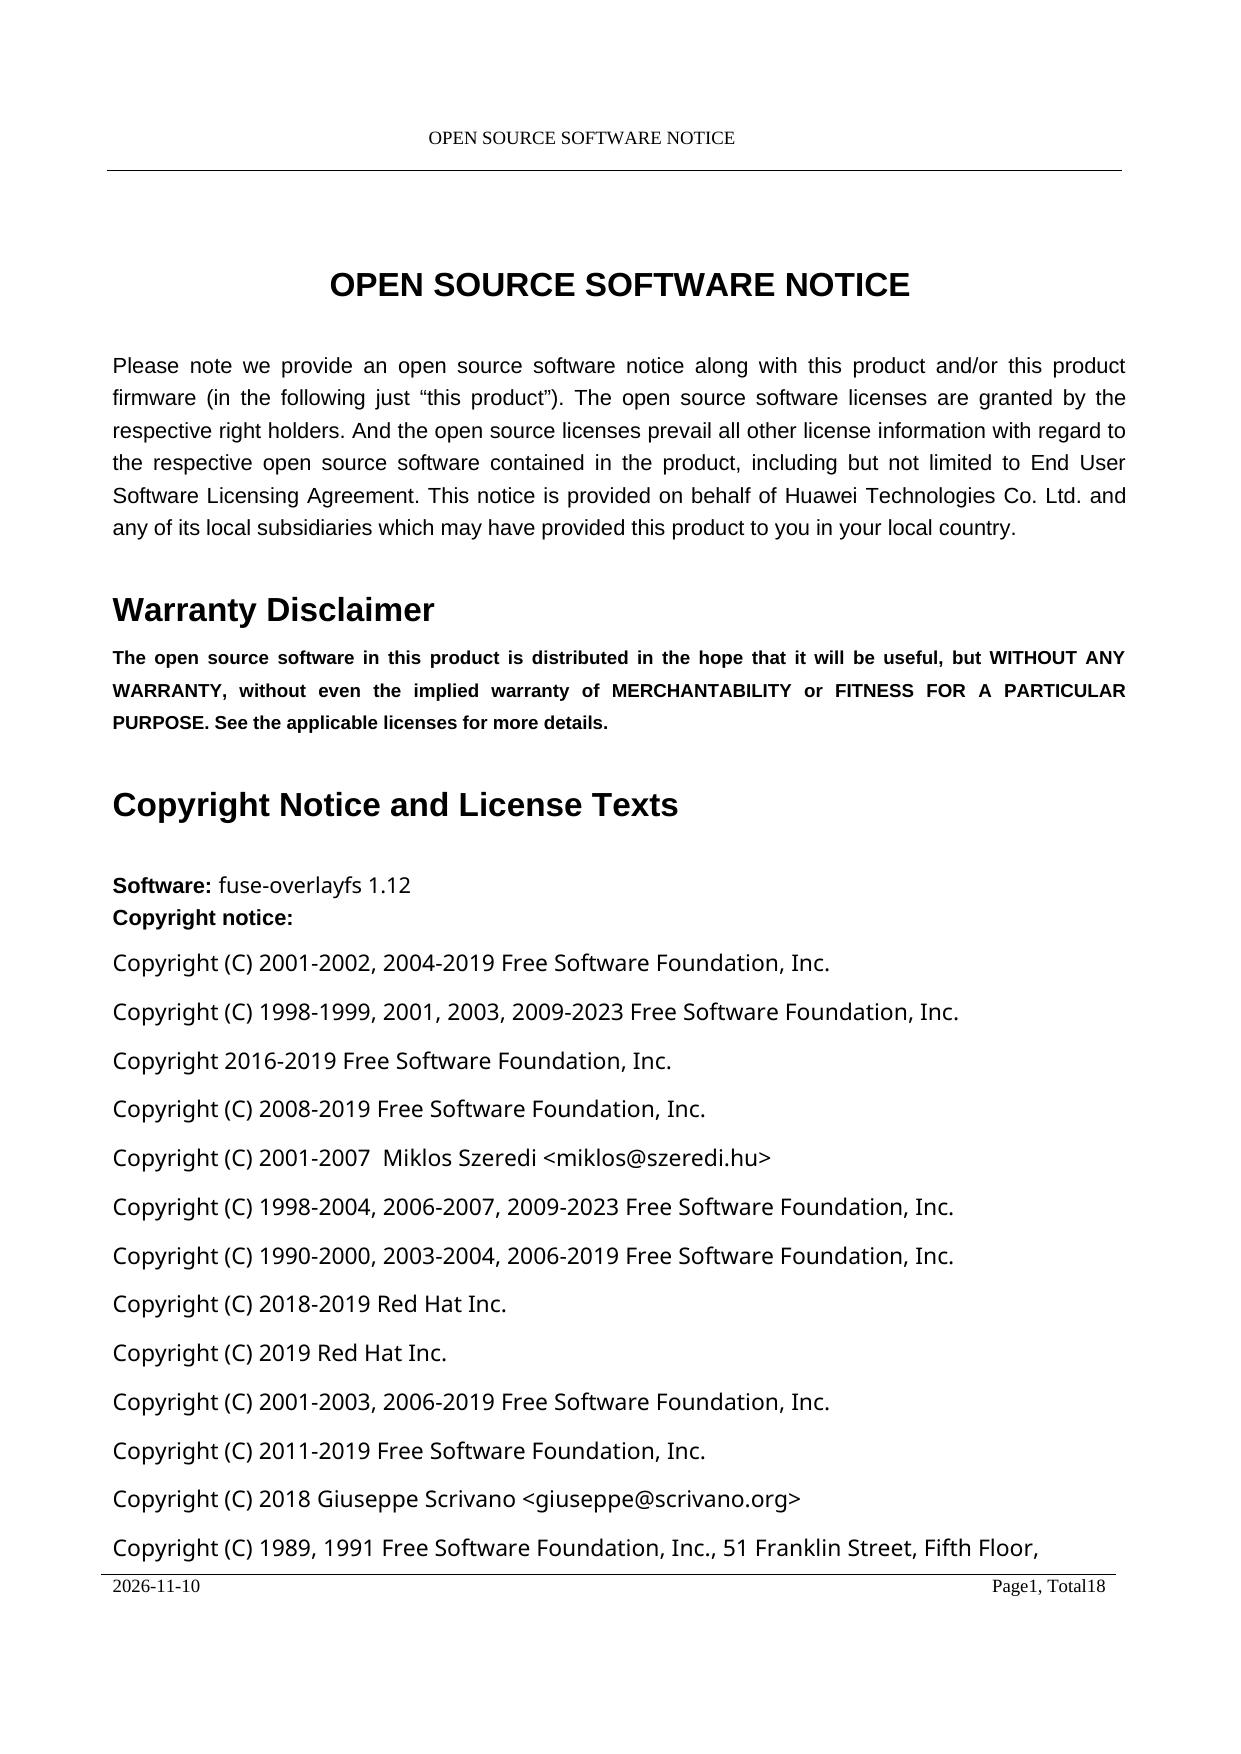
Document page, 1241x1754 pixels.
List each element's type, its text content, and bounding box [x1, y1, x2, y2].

text Copyright Notice and License Texts [112, 771, 1128, 836]
text Copyright notice: [112, 901, 1128, 934]
text Software: fuse-overlayfs 1.12 [112, 869, 1128, 901]
text OPEN SOURCE SOFTWARE NOTICE [112, 251, 1128, 316]
text The open source software in this product is distributed in the hope that it will be useful, but WITHOUT ANY WARRANTY, without even the implied warranty of MERCHANTABILITY or FITNESS FOR A PARTICULAR PURPOSE. See the applicable licenses for more details. [112, 641, 1128, 739]
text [112, 947, 1128, 1564]
text Please note we provide an open source software notice along with this product and/or this product firmware (in the following just “this product”). The open source software licenses are granted by the respective right holders. And the open source licenses prevail all other license information with regard to the respective open source software contained in the product, including but not limited to End User Software Licensing Agreement. This notice is provided on behalf of Huawei Technologies Co. Ltd. and any of its local subsidiaries which may have provided this product to you in your local country. [112, 349, 1128, 544]
text Warranty Disclaimer [112, 576, 1128, 641]
